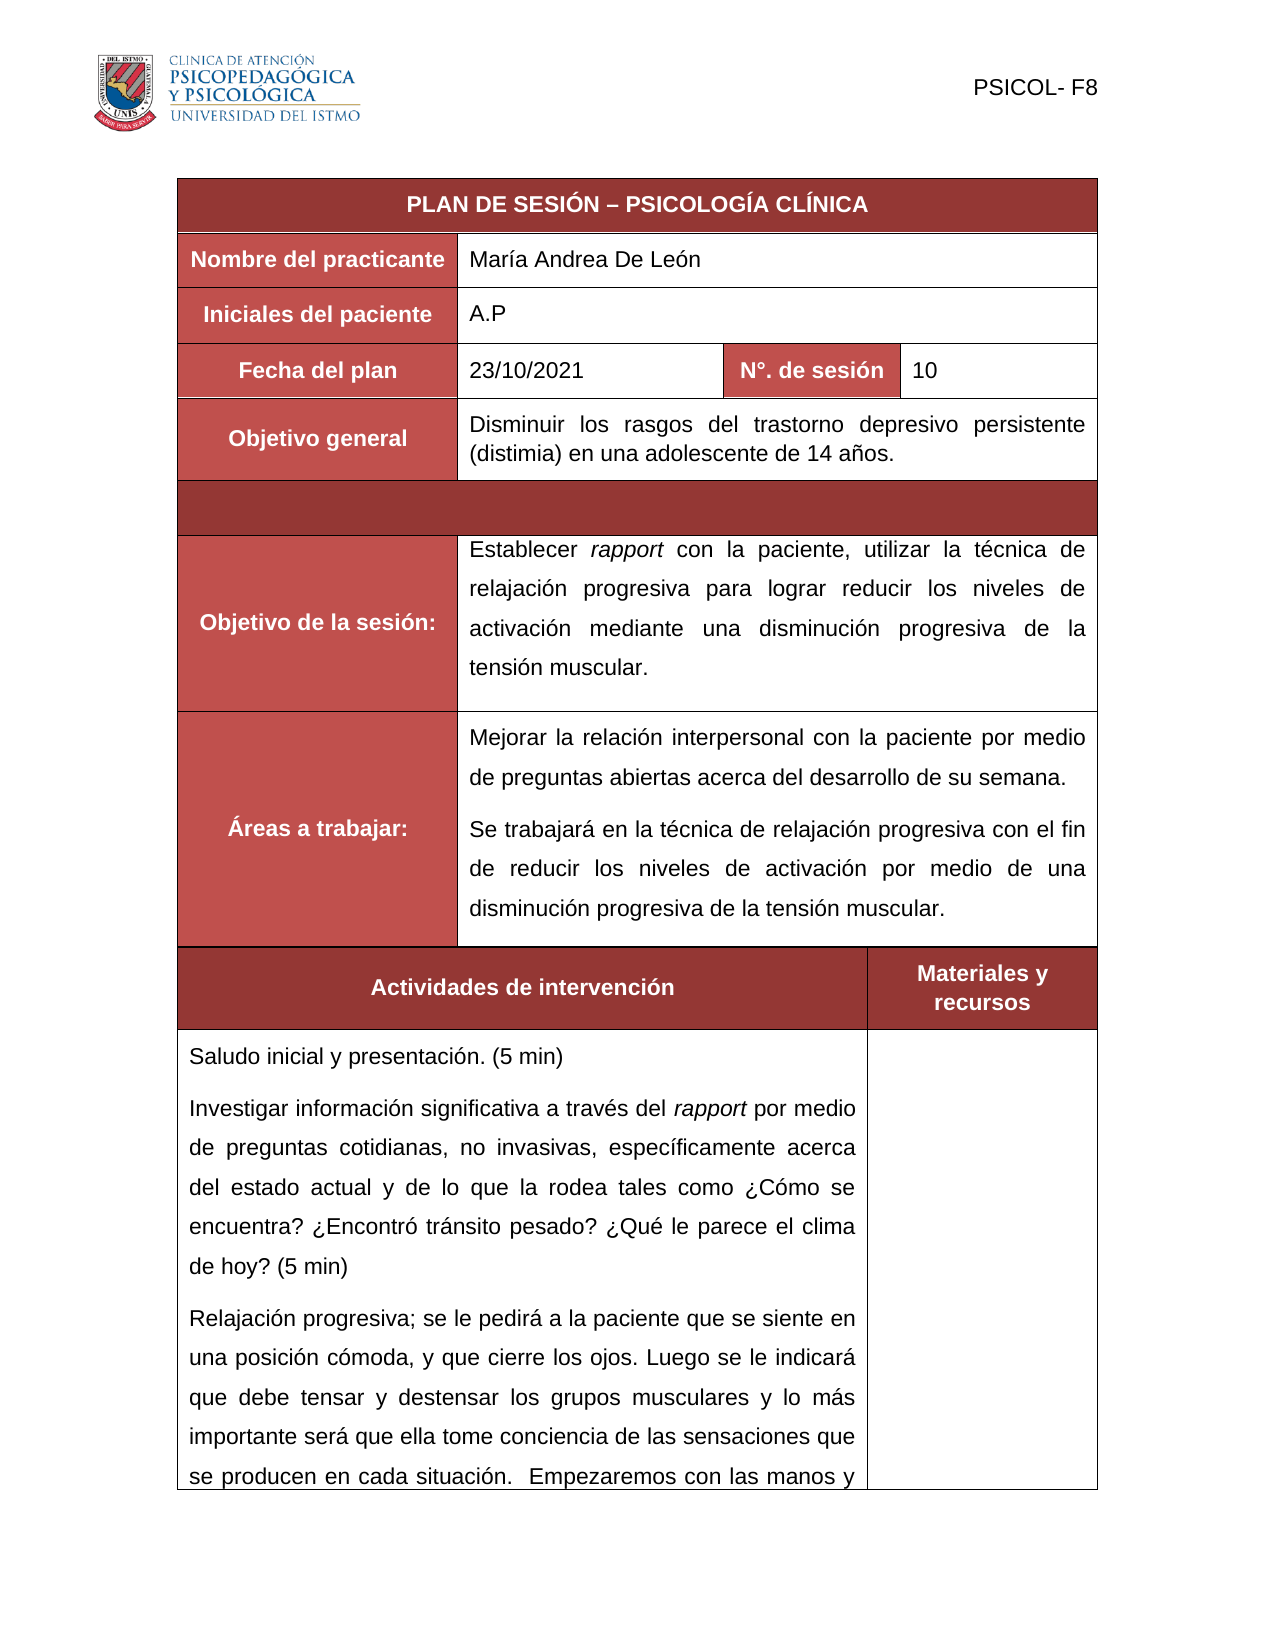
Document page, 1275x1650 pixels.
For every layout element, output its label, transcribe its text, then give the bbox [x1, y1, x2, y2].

table_header PLAN DE SESIÓN – PSICOLOGÍA CLÍNICA [178, 179, 1097, 232]
table_cell Disminuir los rasgos del trastorno depresivo persistente (distimia) en una adolescente de 14 años. [458, 399, 1097, 480]
table_cell María Andrea De León [458, 234, 1097, 287]
table_cell Actividades de intervención [178, 948, 867, 1029]
table_cell [868, 1030, 1097, 1489]
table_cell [178, 1030, 867, 1489]
table_cell 23/10/2021 [458, 344, 723, 397]
table_cell Fecha del plan [178, 344, 457, 397]
table_cell [178, 481, 1097, 535]
table_cell Nombre del practicante [178, 234, 457, 287]
table_cell Objetivo de la sesión: [178, 536, 457, 711]
table_cell Iniciales del paciente [178, 288, 457, 343]
table_cell Objetivo general [178, 399, 457, 480]
table_cell N°. de sesión [724, 344, 900, 397]
table_cell 10 [901, 344, 1097, 397]
table_cell Áreas a trabajar: [178, 712, 457, 946]
table_cell A.P [458, 288, 1097, 343]
table_cell Establecer rapport con la paciente, utilizar la técnica de relajación progresiva para lograr reducir los niveles de activación mediante una disminución progresiva de la tensión muscular. [458, 536, 1097, 711]
picture [42, 25, 422, 166]
table_cell Mejorar la relación interpersonal con la paciente por medio de preguntas abiertas acerca del desarrollo de su semana. Se trabajará en la técnica de relajación progresiva con el fin de reducir los niveles de activación por medio de una disminución progresiva de la tensión muscular. [458, 712, 1097, 946]
table_cell Materiales y recursos [868, 948, 1097, 1029]
